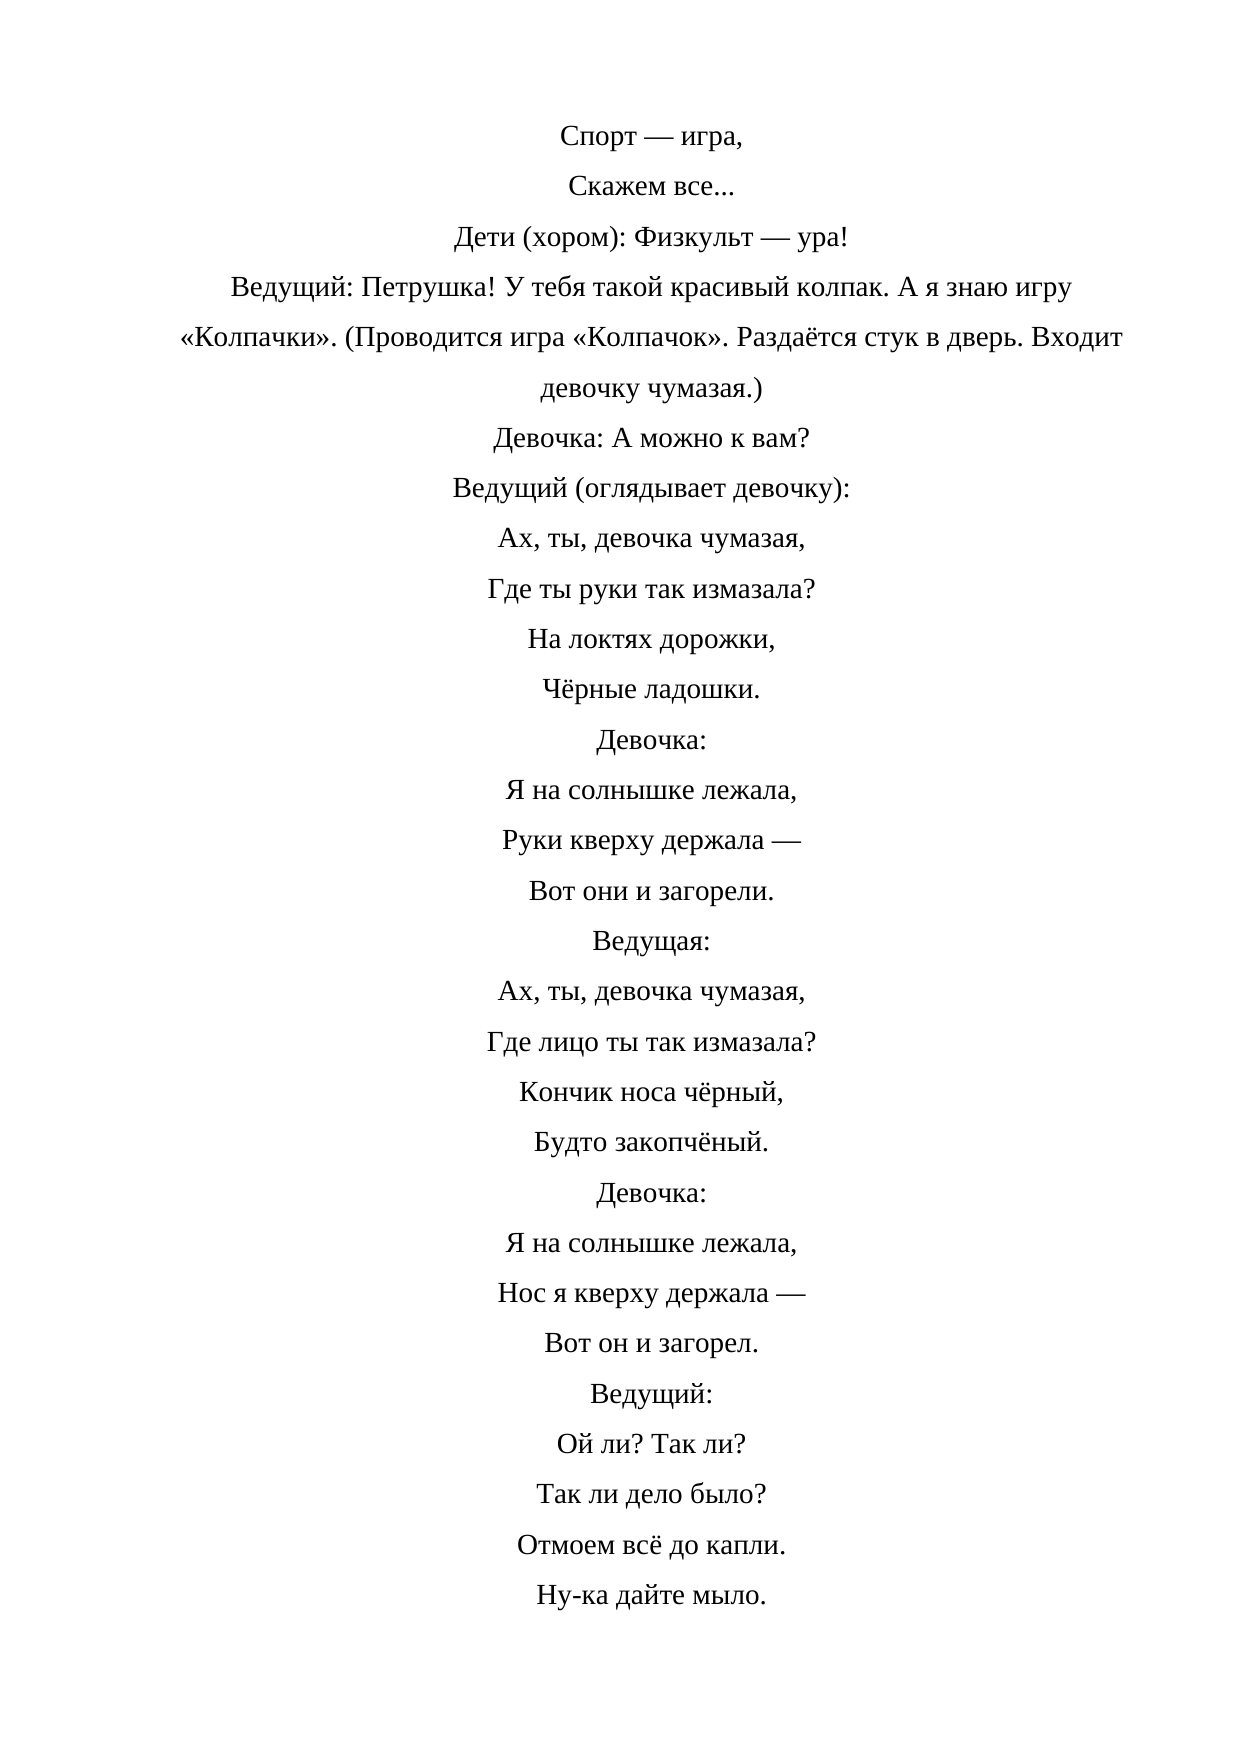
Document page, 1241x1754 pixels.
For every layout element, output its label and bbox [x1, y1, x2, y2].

table_header [166, 118, 1137, 1611]
